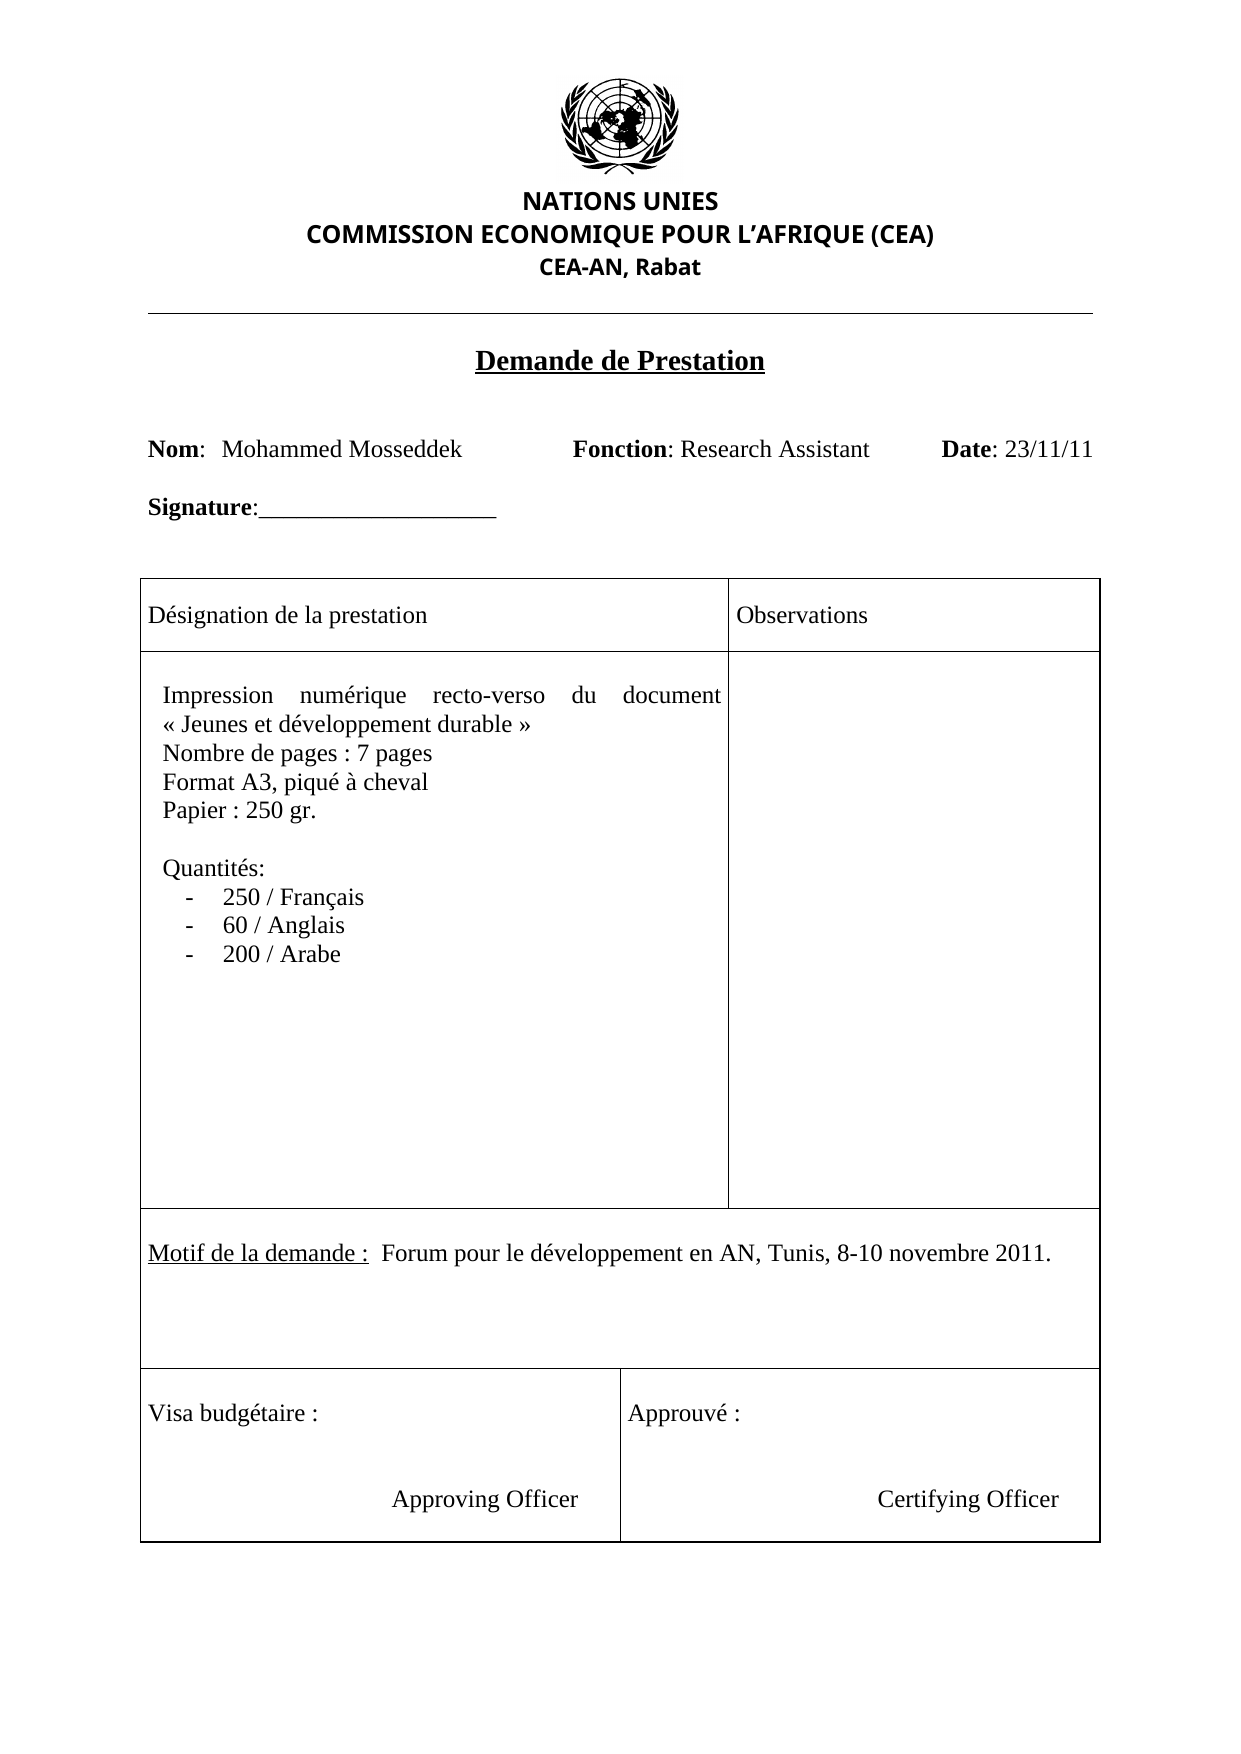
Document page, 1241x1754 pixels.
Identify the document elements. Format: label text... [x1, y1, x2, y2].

table_header Désignation de la prestation [141, 579, 728, 651]
subtitle NATIONS UNIES [148, 183, 1093, 217]
subtitle Demande de Prestation [148, 343, 1093, 377]
table_cell Visa budgétaire : Approving Officer [141, 1369, 620, 1541]
text COMMISSION ECONOMIQUE POUR L’AFRIQUE (CEA) [148, 217, 1093, 251]
text Signature:___________________ [148, 492, 1093, 520]
picture [556, 75, 684, 184]
table_header Observations [729, 579, 1099, 651]
table_cell Motif de la demande : Forum pour le développement en AN, Tunis, 8-10 novembre 2011. [141, 1209, 1099, 1368]
table_cell [729, 652, 1099, 1208]
table_cell Approuvé : Certifying Officer [621, 1369, 1099, 1541]
text Nom: Mohammed Mosseddek Fonction: Research Assistant Date: 23/11/11 [148, 434, 1104, 463]
subtitle CEA-AN, Rabat [148, 251, 1093, 282]
table_cell Impression numérique recto-verso du document « Jeunes et développement durable » Nombre de pages : 7 pages Format A3, piqué à cheval Papier : 250 gr. Quantités: 250 / Français 60 / Anglais 200 / Arabe [141, 652, 728, 1208]
